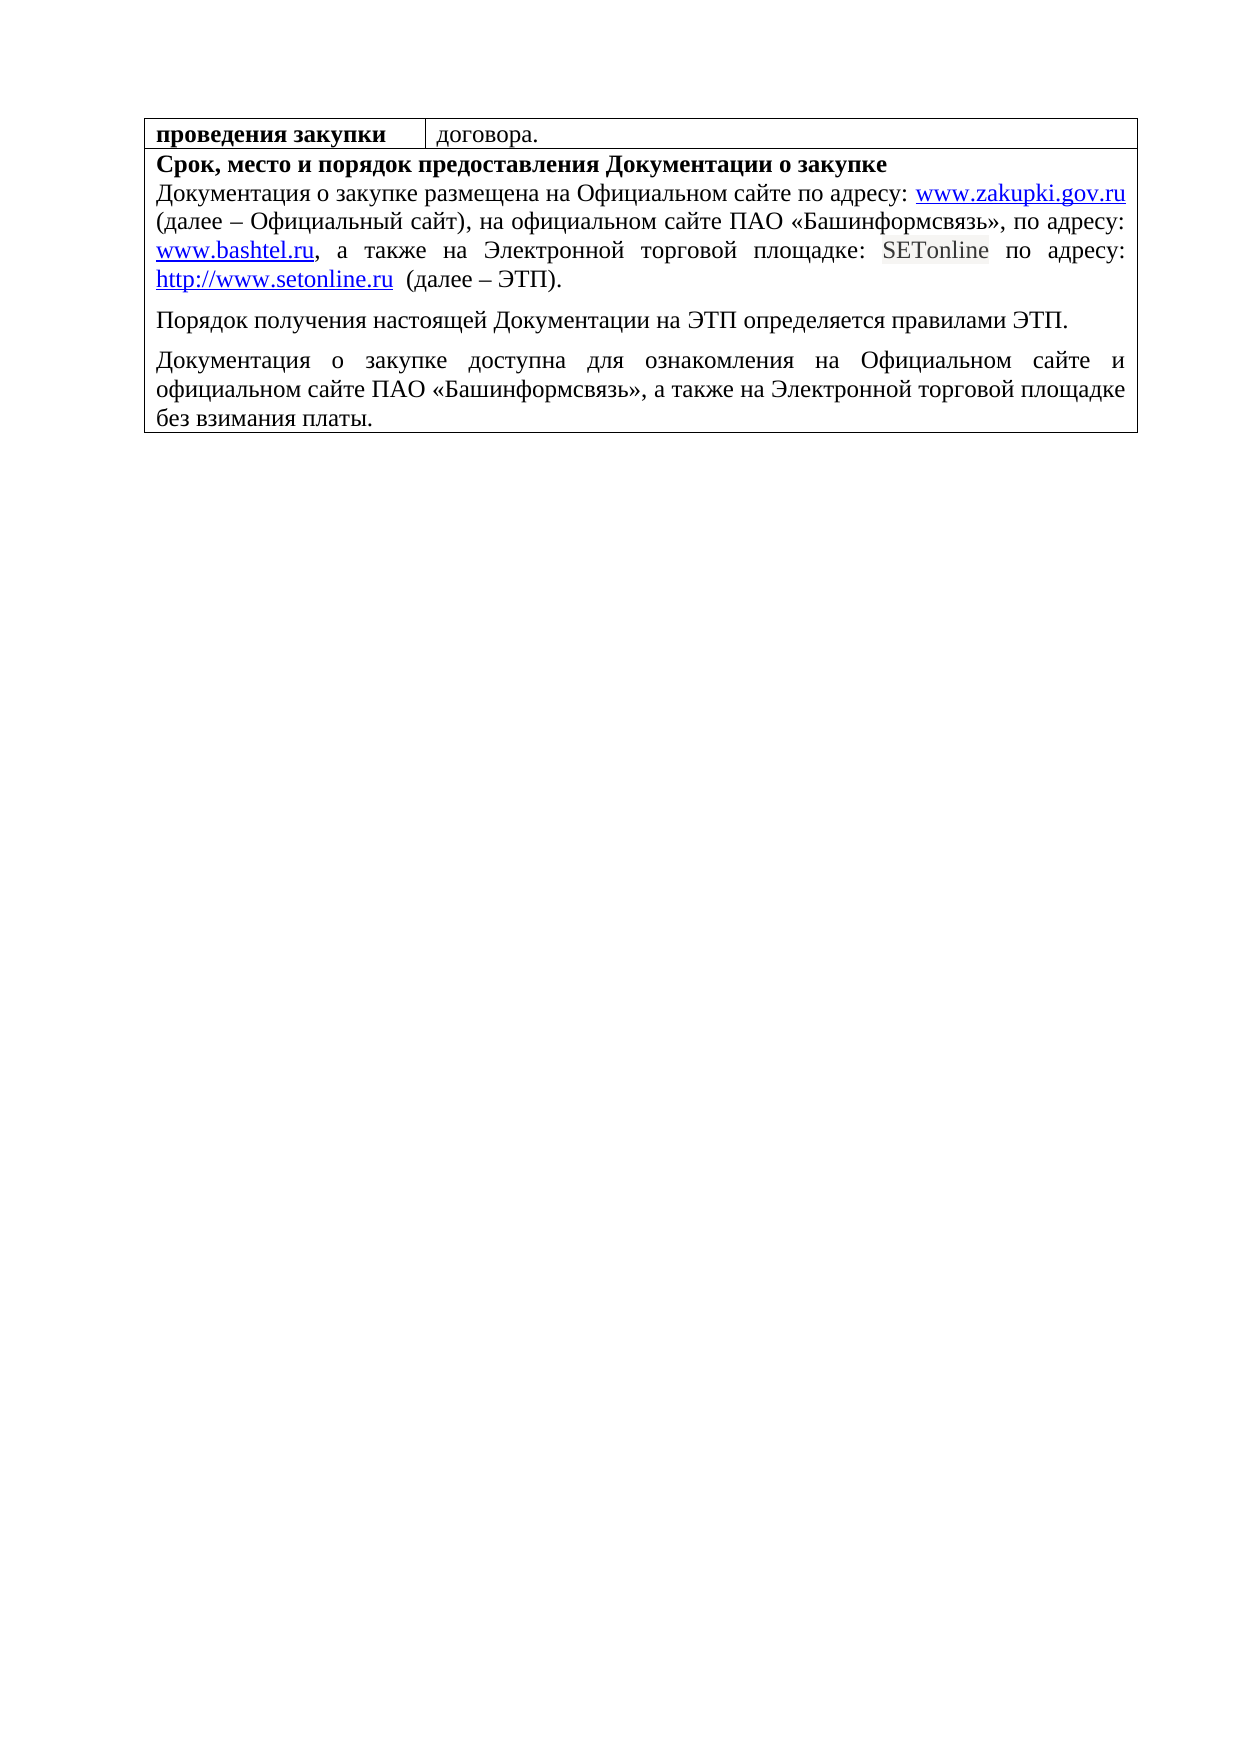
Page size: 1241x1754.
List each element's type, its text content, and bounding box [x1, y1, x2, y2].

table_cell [145, 119, 425, 148]
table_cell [426, 119, 1137, 148]
table_cell Срок, место и порядок предоставления Документации о закупке Документация о закупке размещена на Официальном сайте по адресу: www.zakupki.gov.ru (далее – Официальный сайт), на официальном сайте ПАО «Башинформсвязь», по адресу: www.bashtel.ru, а также на Электронной торговой площадке: SETonline по адресу: http://www.setonline.ru (далее – ЭТП). Порядок получения настоящей Документации на ЭТП определяется правилами ЭТП. Документация о закупке доступна для ознакомления на Официальном сайте и официальном сайте ПАО «Башинформсвязь», а также на Электронной торговой площадке без взимания платы. [145, 149, 1137, 432]
